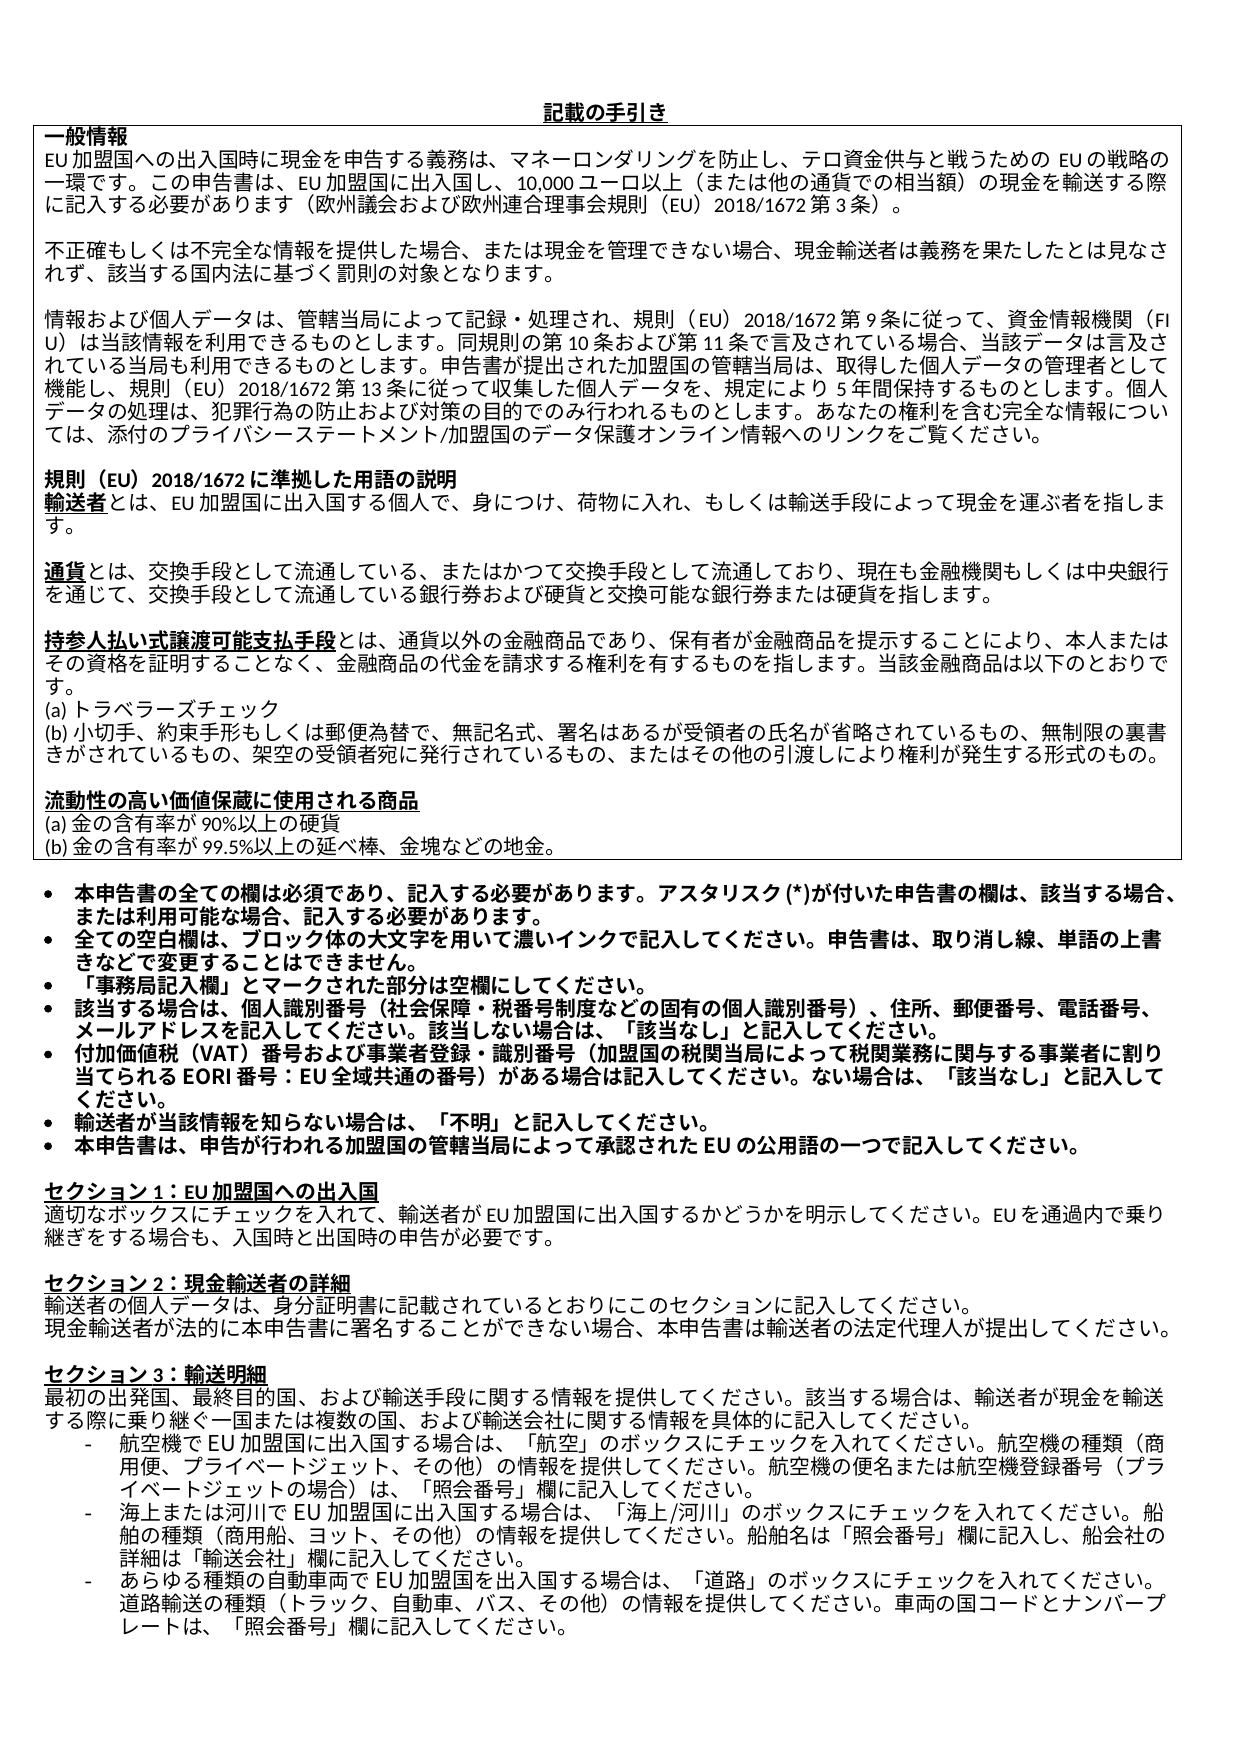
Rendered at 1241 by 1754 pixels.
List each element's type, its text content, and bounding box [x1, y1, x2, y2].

text セクション3：輸送明細 [44, 1364, 1167, 1387]
list 本申告書は、申告が行われる加盟国の管轄当局によって承認されたEUの公用語の一つで記入してください。 [44, 1135, 1167, 1158]
list 全ての空白欄は、ブロック体の大文字を用いて濃いインクで記入してください。申告書は、取り消し線、単語の上書きなどで変更することはできません。 [44, 929, 1167, 975]
list 本申告書の全ての欄は必須であり、記入する必要があります。アスタリスク(*)が付いた申告書の欄は、該当する場合、または利用可能な場合、記入する必要があります。 [44, 883, 1167, 929]
list 航空機でEU加盟国に出入国する場合は、「航空」のボックスにチェックを入れてください。航空機の種類（商用便、プライベートジェット、その他）の情報を提供してください。航空機の便名または航空機登録番号（プライベートジェットの場合）は、「照会番号」欄に記入してください。 [82, 1433, 1167, 1502]
text 現金輸送者が法的に本申告書に署名することができない場合、本申告書は輸送者の法定代理人が提出してください。 [44, 1318, 1167, 1341]
text セクション1：EU加盟国への出入国 [44, 1181, 1167, 1204]
text 輸送者の個人データは、身分証明書に記載されているとおりにこのセクションに記入してください。 [44, 1296, 1167, 1318]
list 付加価値税（VAT）番号および事業者登録・識別番号（加盟国の税関当局によって税関業務に関与する事業者に割り当てられるEORI番号：EU全域共通の番号）がある場合は記入してください。ない場合は、「該当なし」と記入してください。 [44, 1043, 1167, 1112]
text セクション2：現金輸送者の詳細 [44, 1273, 1167, 1296]
list 輸送者が当該情報を知らない場合は、「不明」と記入してください。 [44, 1112, 1167, 1135]
list 海上または河川でEU加盟国に出入国する場合は、「海上/河川」のボックスにチェックを入れてください。船舶の種類（商用船、ヨット、その他）の情報を提供してください。船舶名は「照会番号」欄に記入し、船会社の詳細は「輸送会社」欄に記入してください。 [82, 1502, 1167, 1571]
list あらゆる種類の自動車両でEU加盟国を出入国する場合は、「道路」のボックスにチェックを入れてください。 道路輸送の種類（トラック、自動車、バス、その他）の情報を提供してください。車両の国コードとナンバープレートは、「照会番号」欄に記入してください。 [82, 1571, 1167, 1639]
text 最初の出発国、最終目的国、および輸送手段に関する情報を提供してください。該当する場合は、輸送者が現金を輸送する際に乗り継ぐ一国または複数の国、および輸送会社に関する情報を具体的に記入してください。 [44, 1387, 1167, 1433]
text 記載の手引き [44, 102, 1167, 125]
table_header 一般情報 EU加盟国への出入国時に現金を申告する義務は、マネーロンダリングを防止し、テロ資金供与と戦うためのEUの戦略の一環です。この申告書は、EU加盟国に出入国し、10,000ユーロ以上（または他の通貨での相当額）の現金を輸送する際に記入する必要があります（欧州議会および欧州連合理事会規則（EU）2018/1672第3条）。 不正確もしくは不完全な情報を提供した場合、または現金を管理できない場合、現金輸送者は義務を果たしたとは見なされず、該当する国内法に基づく罰則の対象となります。 情報および個人データは、管轄当局によって記録・処理され、規則（EU）2018/1672第9条に従って、資金情報機関（FIU）は当該情報を利用できるものとします。同規則の第10条および第11条で言及されている場合、当該データは言及されている当局も利用できるものとします。申告書が提出された加盟国の管轄当局は、取得した個人データの管理者として機能し、規則（EU）2018/1672第13条に従って収集した個人データを、規定により5年間保持するものとします。個人データの処理は、犯罪行為の防止および対策の目的でのみ行われるものとします。あなたの権利を含む完全な情報については、添付のプライバシーステートメント/加盟国のデータ保護オンライン情報へのリンクをご覧ください。 規則（EU）2018/1672に準拠した用語の説明 輸送者とは、EU加盟国に出入国する個人で、身につけ、荷物に入れ、もしくは輸送手段によって現金を運ぶ者を指します。 通貨とは、交換手段として流通している、またはかつて交換手段として流通しており、現在も金融機関もしくは中央銀行を通じて、交換手段として流通している銀行券および硬貨と交換可能な銀行券または硬貨を指します。 持参人払い式譲渡可能支払手段とは、通貨以外の金融商品であり、保有者が金融商品を提示することにより、本人またはその資格を証明することなく、金融商品の代金を請求する権利を有するものを指します。当該金融商品は以下のとおりです。 (a) トラベラーズチェック (b) 小切手、約束手形もしくは郵便為替で、無記名式、署名はあるが受領者の氏名が省略されているもの、無制限の裏書きがされているもの、架空の受領者宛に発行されているもの、またはその他の引渡しにより権利が発生する形式のもの。 流動性の高い価値保蔵に使用される商品 (a) 金の含有率が90%以上の硬貨 (b) 金の含有率が99.5%以上の延べ棒、金塊などの地金。 [34, 126, 1181, 859]
text 適切なボックスにチェックを入れて、輸送者がEU加盟国に出入国するかどうかを明示してください。EUを通過内で乗り継ぎをする場合も、入国時と出国時の申告が必要です。 [44, 1204, 1167, 1250]
list 該当する場合は、個人識別番号（社会保障・税番号制度などの固有の個人識別番号）、住所、郵便番号、電話番号、メールアドレスを記入してください。該当しない場合は、「該当なし」と記入してください。 [44, 998, 1167, 1043]
list 「事務局記入欄」とマークされた部分は空欄にしてください。 [44, 975, 1167, 998]
